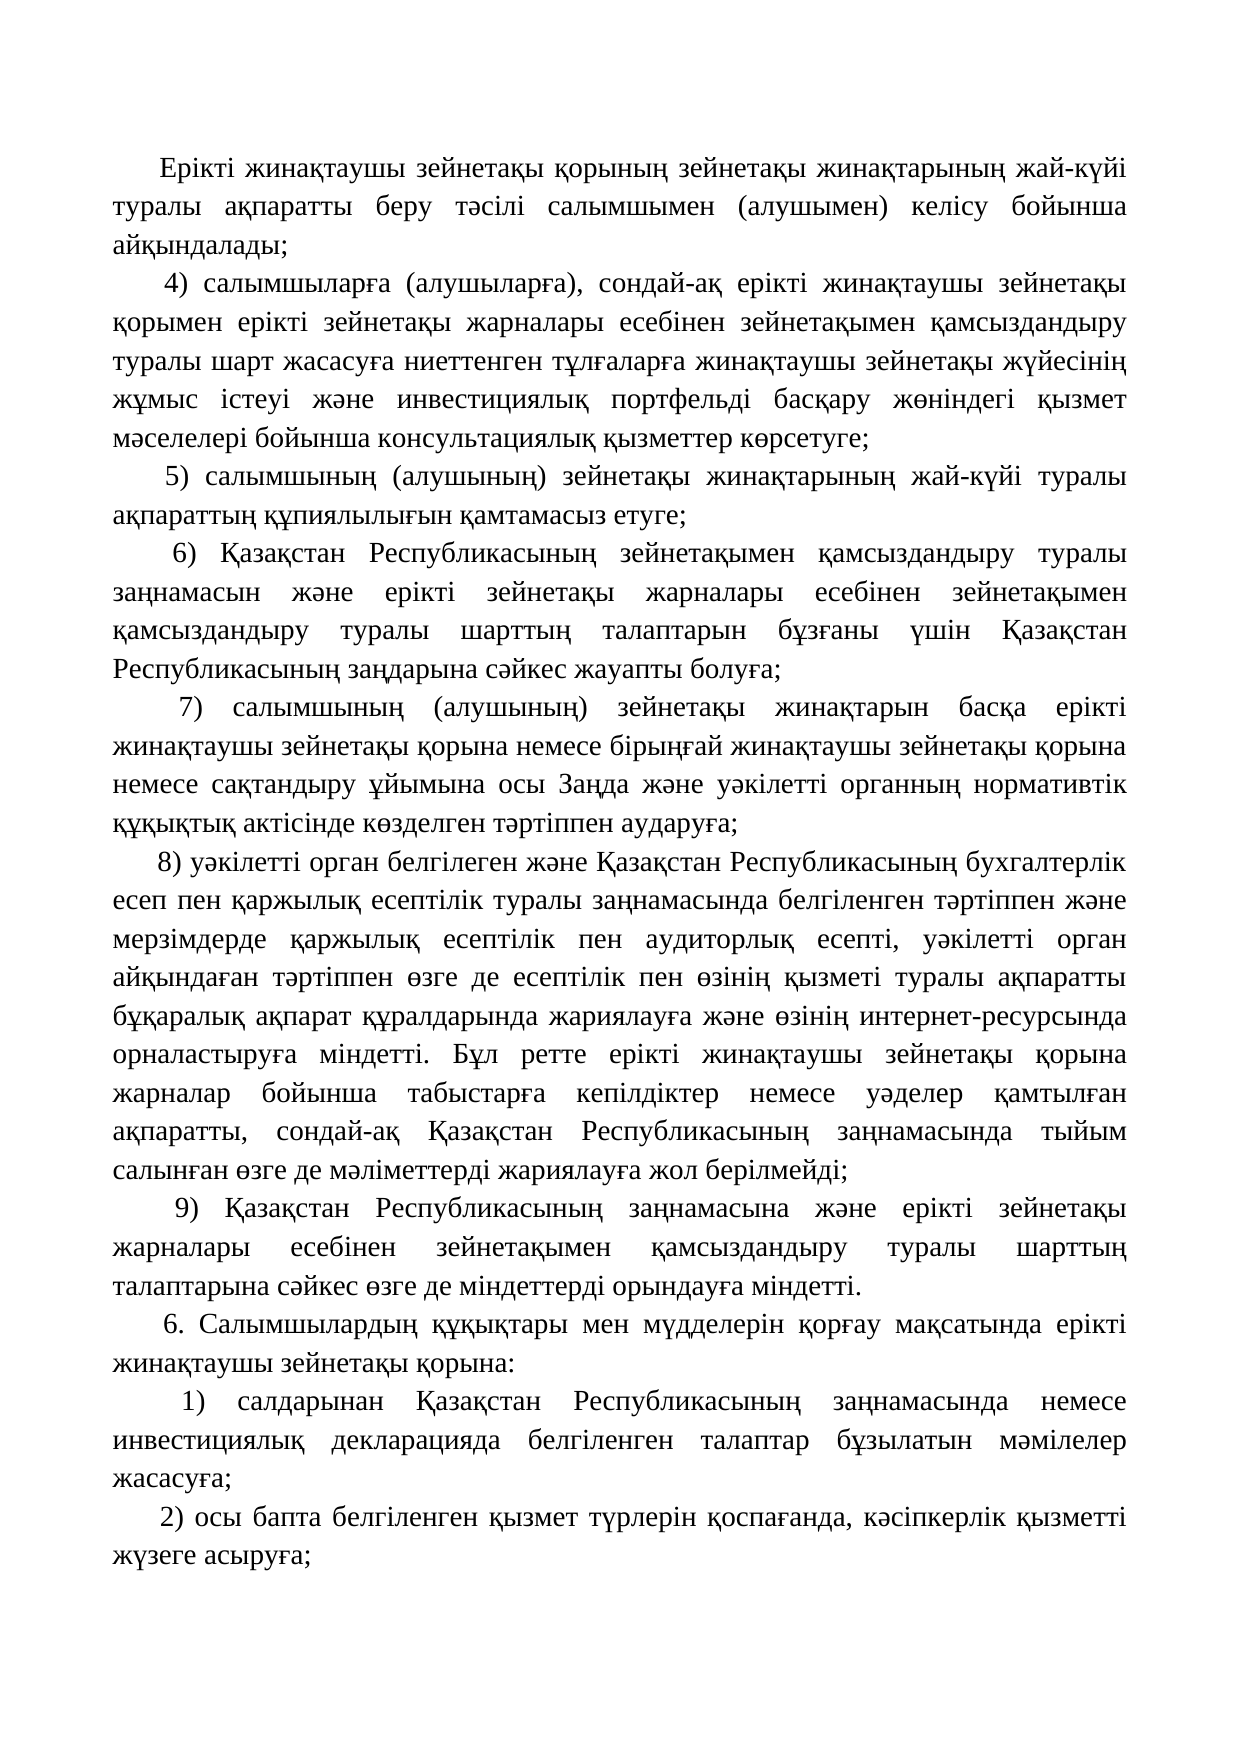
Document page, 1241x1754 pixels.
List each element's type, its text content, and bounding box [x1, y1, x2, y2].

text 2) осы бапта белгіленген қызмет түрлерін қоспағанда, кәсіпкерлік қызметті жүзеге асыруға; [112, 1499, 1128, 1571]
text 5) салымшының (алушының) зейнетақы жинақтарының жай-күйi туралы ақпараттың құпиялылығын қамтамасыз етуге; [112, 458, 1128, 530]
text 8) уәкілетті орган белгiлеген және Қазақстан Республикасының бухгалтерлік есеп пен қаржылық есептілік туралы заңнамасында белгіленген тәртiппен және мерзімдерде қаржылық есептілік пен аудиторлық есепті, уәкiлетті орган айқындаған тәртіппен өзге де есептілік пен өзінің қызметi туралы ақпаратты бұқаралық ақпарат құралдарында жариялауға және өзінің интернет-ресурсында орналастыруға мiндеттi. Бұл ретте ерікті жинақтаушы зейнетақы қорына жарналар бойынша табыстарға кепiлдiктер немесе уәделер қамтылған ақпаратты, сондай-ақ Қазақстан Рecпубликасының заңнамасында тыйым салынған өзге де мәліметтердi жариялауға жол берiлмейдi; [112, 844, 1128, 1186]
text 7) салымшының (алушының) зейнетақы жинақтарын басқа ерікті жинақтаушы зейнетақы қорына немесе бірыңғай жинақтаушы зейнетақы қорына немесе сақтандыру ұйымына осы Заңда және уәкілетті органның нормативтік құқықтық актісінде көзделген тәртіппен аударуға; [112, 689, 1128, 839]
text 6) Қазақстан Республикасының зейнетақымен қамсыздандыру туралы заңнамасын және ерікті зейнетақы жарналары есебінен зейнетақымен қамсыздандыру туралы шарттың талаптарын бұзғаны үшiн Қазақстан Республикасының заңдарына сәйкес жауапты болуға; [112, 535, 1128, 684]
text 4) салымшыларға (алушыларға), сондай-ақ ерікті жинақтаушы зейнетақы қорымен ерікті зейнетақы жарналары есебінен зейнетақымен қамсыздандыру туралы шарт жасасуға ниеттенген тұлғаларға жинақтаушы зейнетақы жүйесінің жұмыс істеуі және инвестициялық портфельді басқару жөніндегі қызмет мәселелері бойынша консультациялық қызметтер көрсетуге; [112, 266, 1128, 453]
text 6. Салымшылардың құқықтары мен мүдделерiн қорғау мақсатында ерікті жинақтаушы зейнетақы қорына: [112, 1306, 1128, 1378]
text Ерікті жинақтаушы зейнетақы қорының зейнетақы жинақтарының жай-күйі туралы ақпаратты беру тәсiлi салымшымен (алушымен) келiсу бойынша айқындалады; [112, 150, 1128, 261]
text 1) салдарынан Қазақстан Республикасының заңнамасында немесе инвестициялық декларацияда белгiленген талаптар бұзылатын мәмiлелер жасасуға; [112, 1383, 1128, 1494]
text 9) Қазақстан Республикасының заңнамасына және ерікті зейнетақы жарналары есебінен зейнетақымен қамсыздандыру туралы шарттың талаптарына сәйкес өзге де міндеттерді орындауға міндетті. [112, 1191, 1128, 1301]
